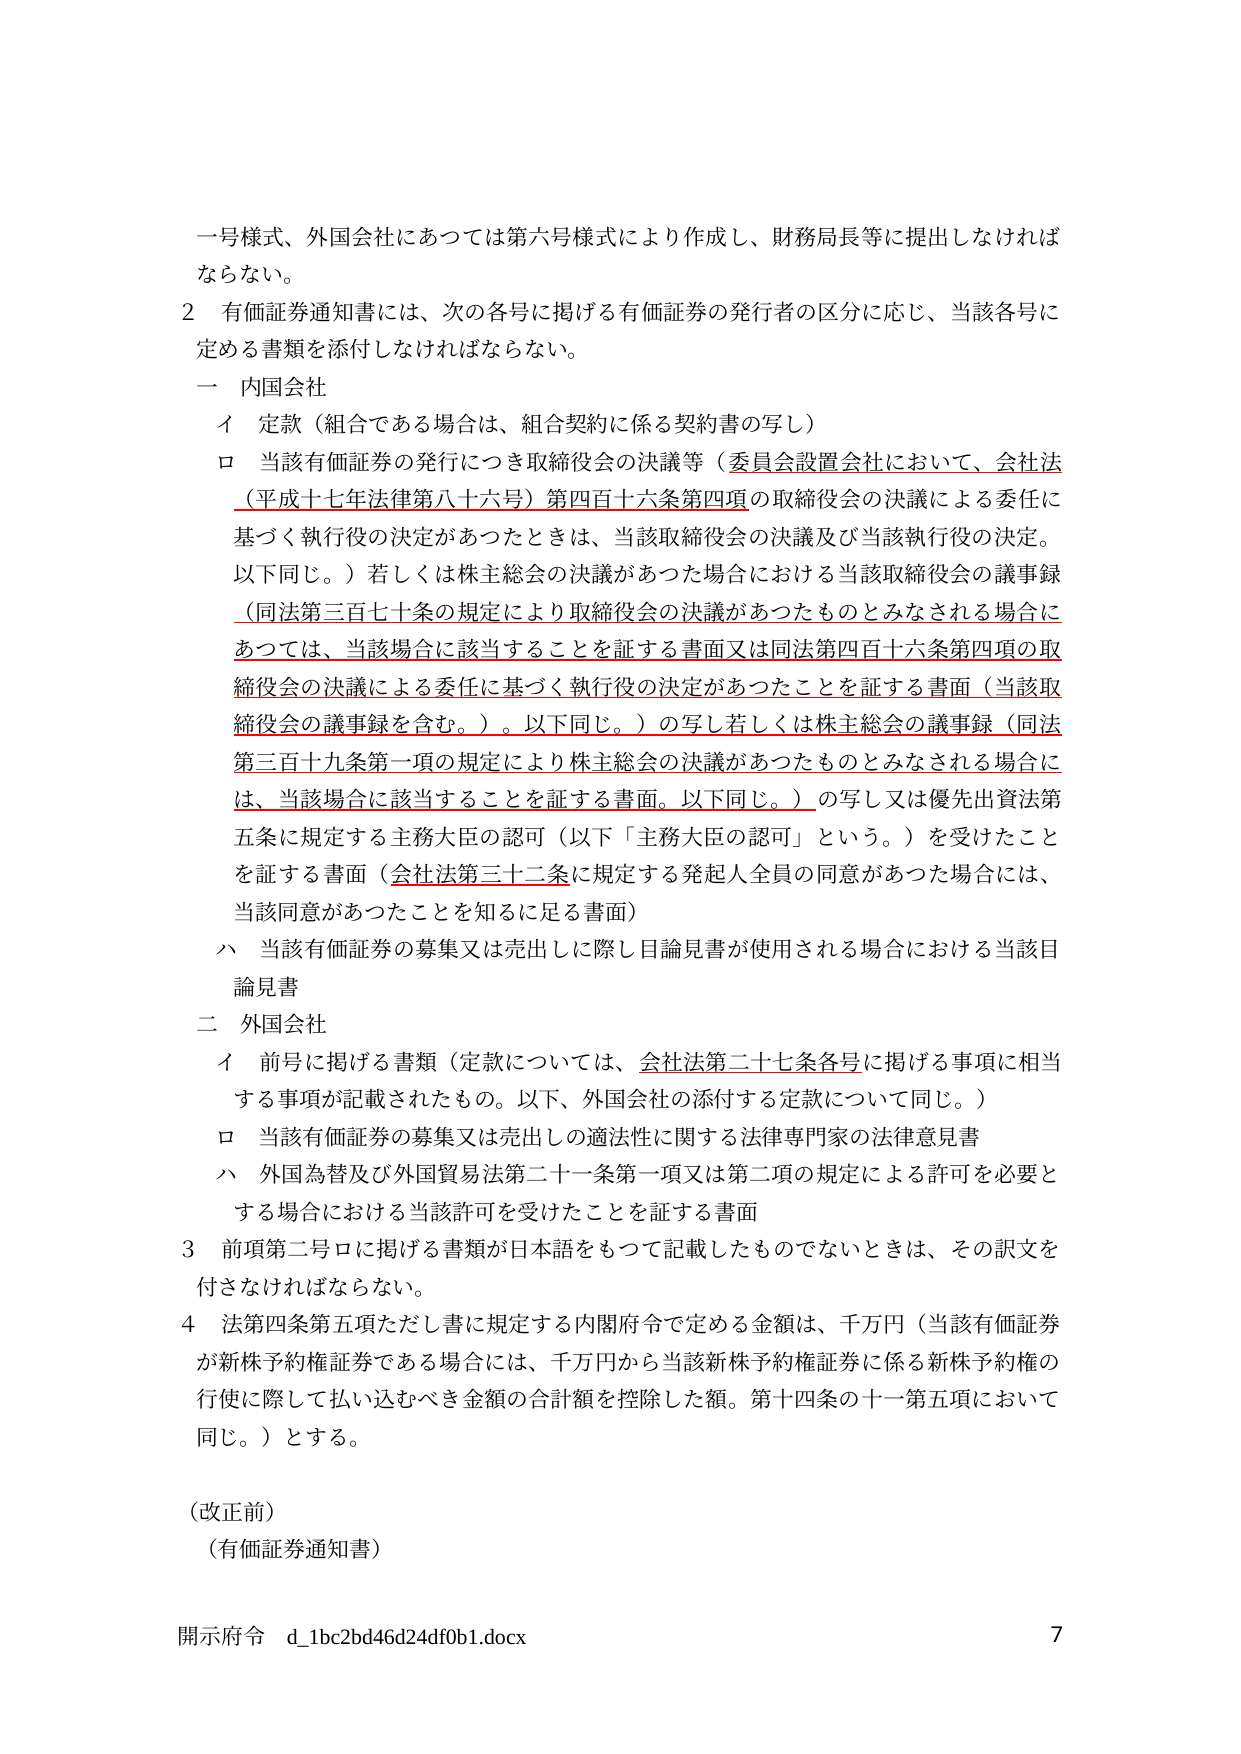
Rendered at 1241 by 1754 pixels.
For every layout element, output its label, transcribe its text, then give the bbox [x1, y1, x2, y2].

text ロ 当該有価証券の発行につき取締役会の決議等（委員会設置会社において、会社法（平成十七年法律第八十六号）第四百十六条第四項の取締役会の決議による委任に基づく執行役の決定があつたときは、当該取締役会の決議及び当該執行役の決定。以下同じ。）若しくは株主総会の決議があつた場合における当該取締役会の議事録（同法第三百七十条の規定により取締役会の決議があつたものとみなされる場合にあつては、当該場合に該当することを証する書面又は同法第四百十六条第四項の取締役会の決議による委任に基づく執行役の決定があつたことを証する書面（当該取締役会の議事録を含む。）。以下同じ。）の写し若しくは株主総会の議事録（同法第三百十九条第一項の規定により株主総会の決議があつたものとみなされる場合には、当該場合に該当することを証する書面。以下同じ。）の写し又は優先出資法第五条に規定する主務大臣の認可（以下「主務大臣の認可」という。）を受けたことを証する書面（会社法第三十二条に規定する発起人全員の同意があつた場合には、当該同意があつたことを知るに足る書面） [215, 442, 1063, 929]
text ハ 当該有価証券の募集又は売出しに際し目論見書が使用される場合における当該目論見書 [215, 929, 1063, 1004]
text 一 内国会社 [196, 367, 1063, 404]
text （有価証券通知書） [196, 1529, 1063, 1567]
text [177, 217, 1063, 292]
text （改正前） [177, 1492, 1063, 1529]
text イ 前号に掲げる書類（定款については、会社法第二十七条各号に掲げる事項に相当する事項が記載されたもの。以下、外国会社の添付する定款について同じ。） [215, 1042, 1063, 1117]
text ３ 前項第二号ロに掲げる書類が日本語をもつて記載したものでないときは、その訳文を付さなければならない。 [177, 1229, 1063, 1304]
text ロ 当該有価証券の募集又は売出しの適法性に関する法律専門家の法律意見書 [215, 1117, 1063, 1154]
text 二 外国会社 [196, 1004, 1063, 1042]
text ４ 法第四条第五項ただし書に規定する内閣府令で定める金額は、千万円（当該有価証券が新株予約権証券である場合には、千万円から当該新株予約権証券に係る新株予約権の行使に際して払い込むべき金額の合計額を控除した額。第十四条の十一第五項において同じ。）とする。 [177, 1304, 1063, 1454]
text イ 定款（組合である場合は、組合契約に係る契約書の写し） [215, 404, 1063, 442]
text ハ 外国為替及び外国貿易法第二十一条第一項又は第二項の規定による許可を必要とする場合における当該許可を受けたことを証する書面 [215, 1154, 1063, 1229]
text ２ 有価証券通知書には、次の各号に掲げる有価証券の発行者の区分に応じ、当該各号に定める書類を添付しなければならない。 [177, 292, 1063, 367]
